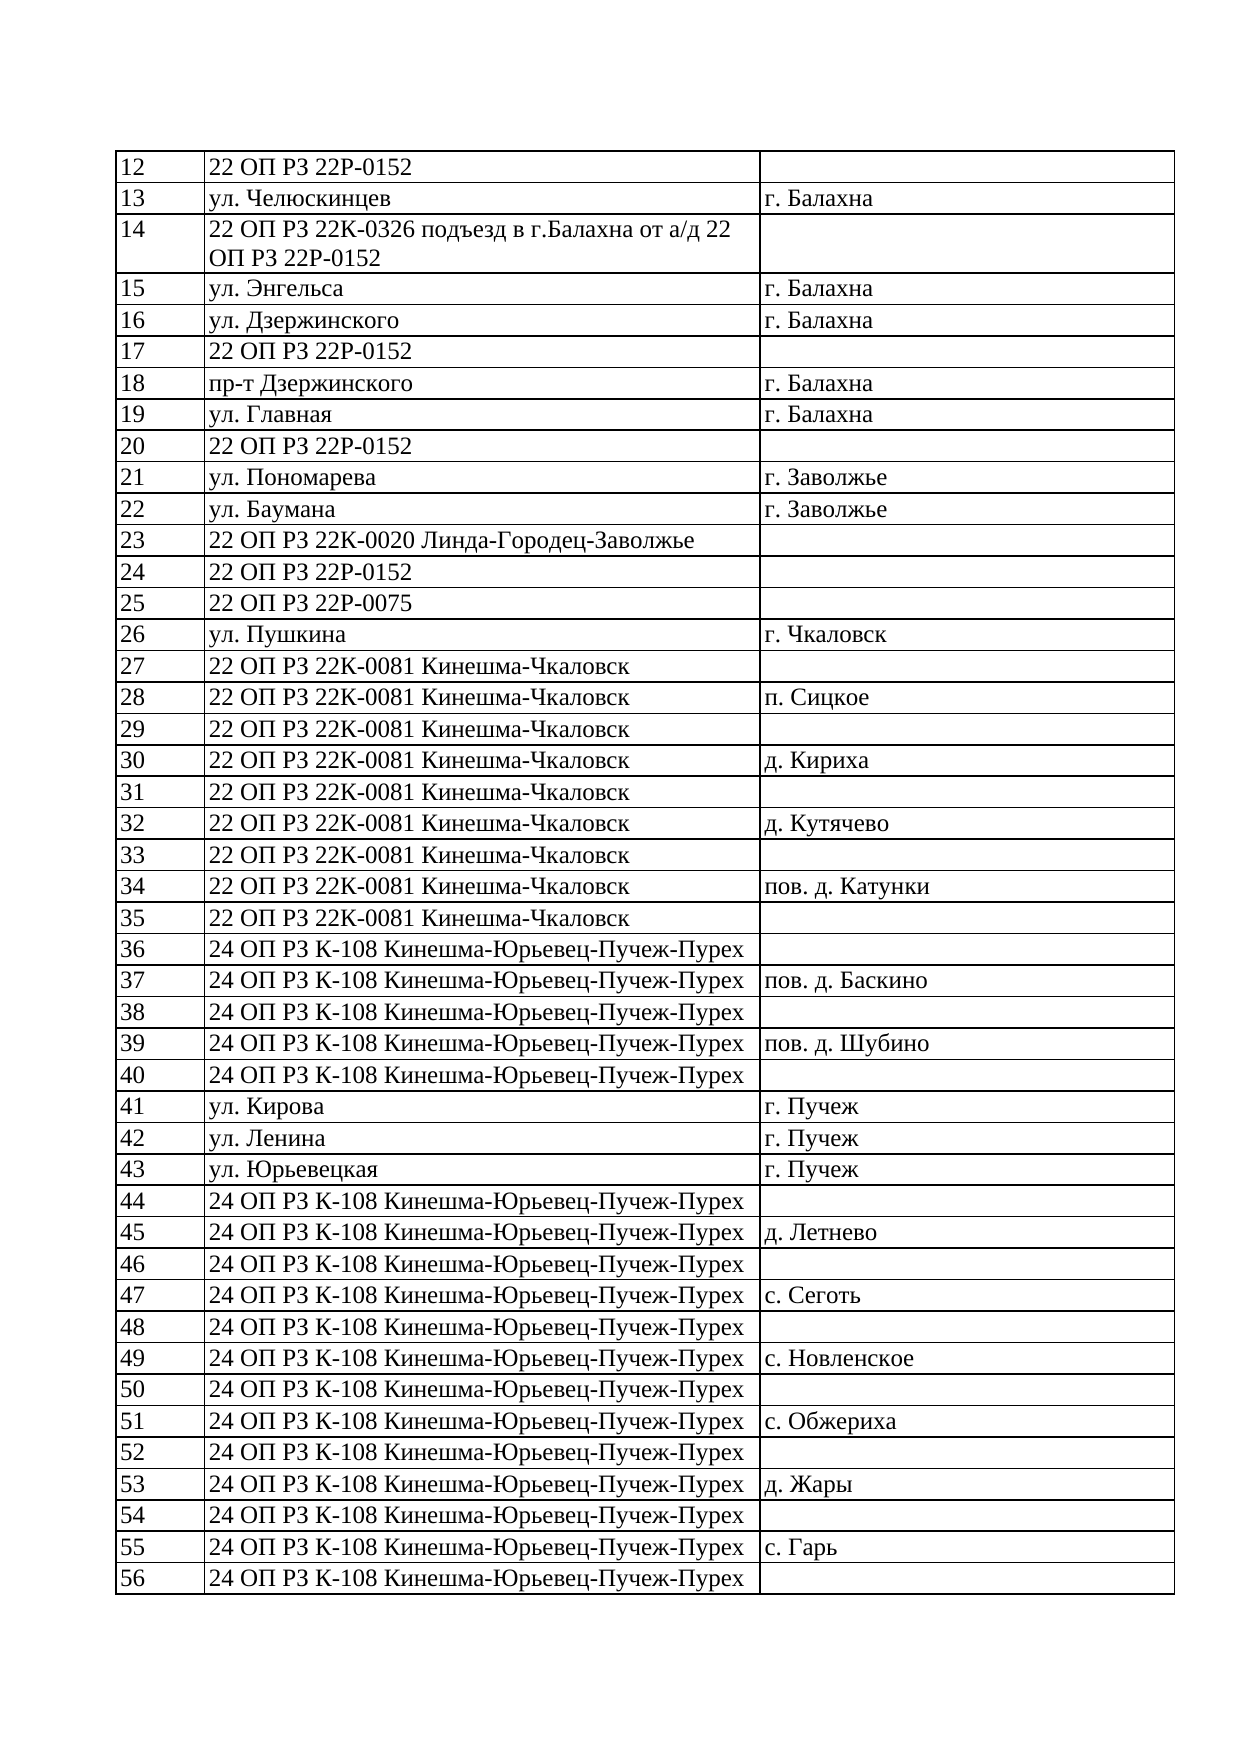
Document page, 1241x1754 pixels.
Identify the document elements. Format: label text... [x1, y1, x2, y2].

table_cell [761, 1501, 1174, 1530]
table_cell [205, 1532, 759, 1562]
table_cell 48 [117, 1312, 204, 1342]
table_cell 19 [117, 400, 204, 429]
table_cell ул. Ленина [205, 1123, 759, 1153]
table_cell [205, 1501, 759, 1530]
table_cell 22 ОП РЗ 22К-0020 Линда-Городец-Заволжье [205, 525, 759, 555]
table_cell г. Балахна [761, 305, 1174, 335]
table_cell [761, 215, 1174, 272]
table_cell 24 ОП РЗ К-108 Кинешма-Юрьевец-Пучеж-Пурех [205, 966, 759, 996]
table_cell ул. Дзержинского [205, 305, 759, 335]
table_cell 49 [117, 1343, 204, 1373]
table_cell ул. Кирова [205, 1092, 759, 1121]
table_cell 24 ОП РЗ К-108 Кинешма-Юрьевец-Пучеж-Пурех [205, 1406, 759, 1436]
table_cell г. Балахна [761, 400, 1174, 429]
table_cell 21 [117, 462, 204, 492]
table_cell пов. д. Шубино [761, 1029, 1174, 1058]
table_cell 22 ОП РЗ 22К-0081 Кинешма-Чкаловск [205, 903, 759, 933]
table_cell п. Сицкое [761, 683, 1174, 712]
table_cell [205, 1563, 759, 1593]
table_cell [761, 1375, 1174, 1404]
table_cell 32 [117, 808, 204, 838]
table_cell 33 [117, 840, 204, 870]
table_cell 22 ОП РЗ 22К-0081 Кинешма-Чкаловск [205, 683, 759, 712]
table_cell 22 ОП РЗ 22Р-0152 [205, 431, 759, 461]
table_cell [761, 840, 1174, 870]
table_cell 37 [117, 966, 204, 996]
table_cell 44 [117, 1186, 204, 1216]
table_cell д. Летнево [761, 1217, 1174, 1247]
table_cell 22 ОП РЗ 22Р-0152 [205, 337, 759, 366]
table_cell 41 [117, 1092, 204, 1121]
table_cell 24 ОП РЗ К-108 Кинешма-Юрьевец-Пучеж-Пурех [205, 1438, 759, 1467]
table_cell ул. Пушкина [205, 620, 759, 649]
table_cell 45 [117, 1217, 204, 1247]
table_cell г. Пучеж [761, 1123, 1174, 1153]
table_cell пов. д. Катунки [761, 871, 1174, 901]
table_cell [761, 557, 1174, 587]
table_cell [761, 1186, 1174, 1216]
table_cell г. Чкаловск [761, 620, 1174, 649]
table_cell пр-т Дзержинского [205, 368, 759, 398]
table_cell 22 ОП РЗ 22К-0081 Кинешма-Чкаловск [205, 777, 759, 807]
table_cell ул. Баумана [205, 494, 759, 524]
table_cell д. Кутячево [761, 808, 1174, 838]
table_cell 28 [117, 683, 204, 712]
table_cell 22 ОП РЗ 22Р-0152 [205, 152, 759, 181]
table_cell [761, 1312, 1174, 1342]
table_cell 34 [117, 871, 204, 901]
table_cell с. Сеготь [761, 1280, 1174, 1310]
table_cell 22 ОП РЗ 22К-0081 Кинешма-Чкаловск [205, 651, 759, 681]
table_cell 24 ОП РЗ К-108 Кинешма-Юрьевец-Пучеж-Пурех [205, 1312, 759, 1342]
table_cell 24 ОП РЗ К-108 Кинешма-Юрьевец-Пучеж-Пурех [205, 997, 759, 1027]
table_cell 22 ОП РЗ 22К-0081 Кинешма-Чкаловск [205, 840, 759, 870]
table_cell г. Заволжье [761, 462, 1174, 492]
table_cell 22 ОП РЗ 22К-0326 подъезд в г.Балахна от а/д 22 ОП РЗ 22Р-0152 [205, 215, 759, 272]
table_cell 14 [117, 215, 204, 272]
table_cell 13 [117, 183, 204, 213]
table_cell ул. Челюскинцев [205, 183, 759, 213]
table_cell 24 ОП РЗ К-108 Кинешма-Юрьевец-Пучеж-Пурех [205, 1186, 759, 1216]
table_cell 35 [117, 903, 204, 933]
table_cell 22 ОП РЗ 22Р-0075 [205, 588, 759, 618]
table_cell 52 [117, 1438, 204, 1467]
table_cell 42 [117, 1123, 204, 1153]
table_cell 26 [117, 620, 204, 649]
table_cell 40 [117, 1060, 204, 1090]
table_cell 25 [117, 588, 204, 618]
table_cell ул. Пономарева [205, 462, 759, 492]
table_cell 12 [117, 152, 204, 181]
table_cell [761, 777, 1174, 807]
table_cell [761, 651, 1174, 681]
table_cell г. Пучеж [761, 1092, 1174, 1121]
table_cell 55 [117, 1532, 204, 1562]
table_cell 56 [117, 1563, 204, 1593]
table_cell 54 [117, 1501, 204, 1530]
table_cell 24 ОП РЗ К-108 Кинешма-Юрьевец-Пучеж-Пурех [205, 1217, 759, 1247]
table_cell с. Обжериха [761, 1406, 1174, 1436]
table_cell 24 ОП РЗ К-108 Кинешма-Юрьевец-Пучеж-Пурех [205, 934, 759, 964]
table_cell [761, 431, 1174, 461]
table_cell 22 ОП РЗ 22К-0081 Кинешма-Чкаловск [205, 808, 759, 838]
table_cell 24 [117, 557, 204, 587]
table_cell 47 [117, 1280, 204, 1310]
table_cell 24 ОП РЗ К-108 Кинешма-Юрьевец-Пучеж-Пурех [205, 1280, 759, 1310]
table_cell 17 [117, 337, 204, 366]
table_cell г. Пучеж [761, 1155, 1174, 1184]
table_cell 22 [117, 494, 204, 524]
table_cell 24 ОП РЗ К-108 Кинешма-Юрьевец-Пучеж-Пурех [205, 1060, 759, 1090]
table_cell [761, 903, 1174, 933]
table_cell [761, 934, 1174, 964]
table_cell с. Гарь [761, 1532, 1174, 1562]
table_cell [761, 588, 1174, 618]
table_cell 18 [117, 368, 204, 398]
table_cell с. Новленское [761, 1343, 1174, 1373]
table_cell 23 [117, 525, 204, 555]
table_cell 30 [117, 746, 204, 775]
table_cell 29 [117, 714, 204, 744]
table_cell г. Балахна [761, 274, 1174, 303]
table_cell д. Кириха [761, 746, 1174, 775]
table_cell [761, 1249, 1174, 1279]
table_cell 24 ОП РЗ К-108 Кинешма-Юрьевец-Пучеж-Пурех [205, 1375, 759, 1404]
table_cell 24 ОП РЗ К-108 Кинешма-Юрьевец-Пучеж-Пурех [205, 1343, 759, 1373]
table_cell г. Балахна [761, 183, 1174, 213]
table_cell [761, 997, 1174, 1027]
table_cell 24 ОП РЗ К-108 Кинешма-Юрьевец-Пучеж-Пурех [205, 1249, 759, 1279]
table_cell [761, 337, 1174, 366]
table_cell 22 ОП РЗ 22К-0081 Кинешма-Чкаловск [205, 714, 759, 744]
table_cell 22 ОП РЗ 22К-0081 Кинешма-Чкаловск [205, 746, 759, 775]
table_cell 36 [117, 934, 204, 964]
table_cell [761, 1060, 1174, 1090]
table_cell 24 ОП РЗ К-108 Кинешма-Юрьевец-Пучеж-Пурех [205, 1029, 759, 1058]
table_cell [761, 1438, 1174, 1467]
table_cell 46 [117, 1249, 204, 1279]
table_cell 39 [117, 1029, 204, 1058]
table_cell 51 [117, 1406, 204, 1436]
table_cell 31 [117, 777, 204, 807]
table_cell 22 ОП РЗ 22Р-0152 [205, 557, 759, 587]
table_cell 53 [117, 1469, 204, 1499]
table_cell ул. Юрьевецкая [205, 1155, 759, 1184]
table_cell 43 [117, 1155, 204, 1184]
table_cell 16 [117, 305, 204, 335]
table_cell ул. Энгельса [205, 274, 759, 303]
table_cell 22 ОП РЗ 22К-0081 Кинешма-Чкаловск [205, 871, 759, 901]
table_cell [761, 525, 1174, 555]
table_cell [205, 1469, 759, 1499]
table_cell [761, 152, 1174, 181]
table_cell г. Заволжье [761, 494, 1174, 524]
table_cell 38 [117, 997, 204, 1027]
table_cell ул. Главная [205, 400, 759, 429]
table_cell 50 [117, 1375, 204, 1404]
table_cell д. Жары [761, 1469, 1174, 1499]
table_cell [761, 1563, 1174, 1593]
table_cell [761, 714, 1174, 744]
table_cell 15 [117, 274, 204, 303]
table_cell пов. д. Баскино [761, 966, 1174, 996]
table_cell г. Балахна [761, 368, 1174, 398]
table_cell 27 [117, 651, 204, 681]
table_cell 20 [117, 431, 204, 461]
